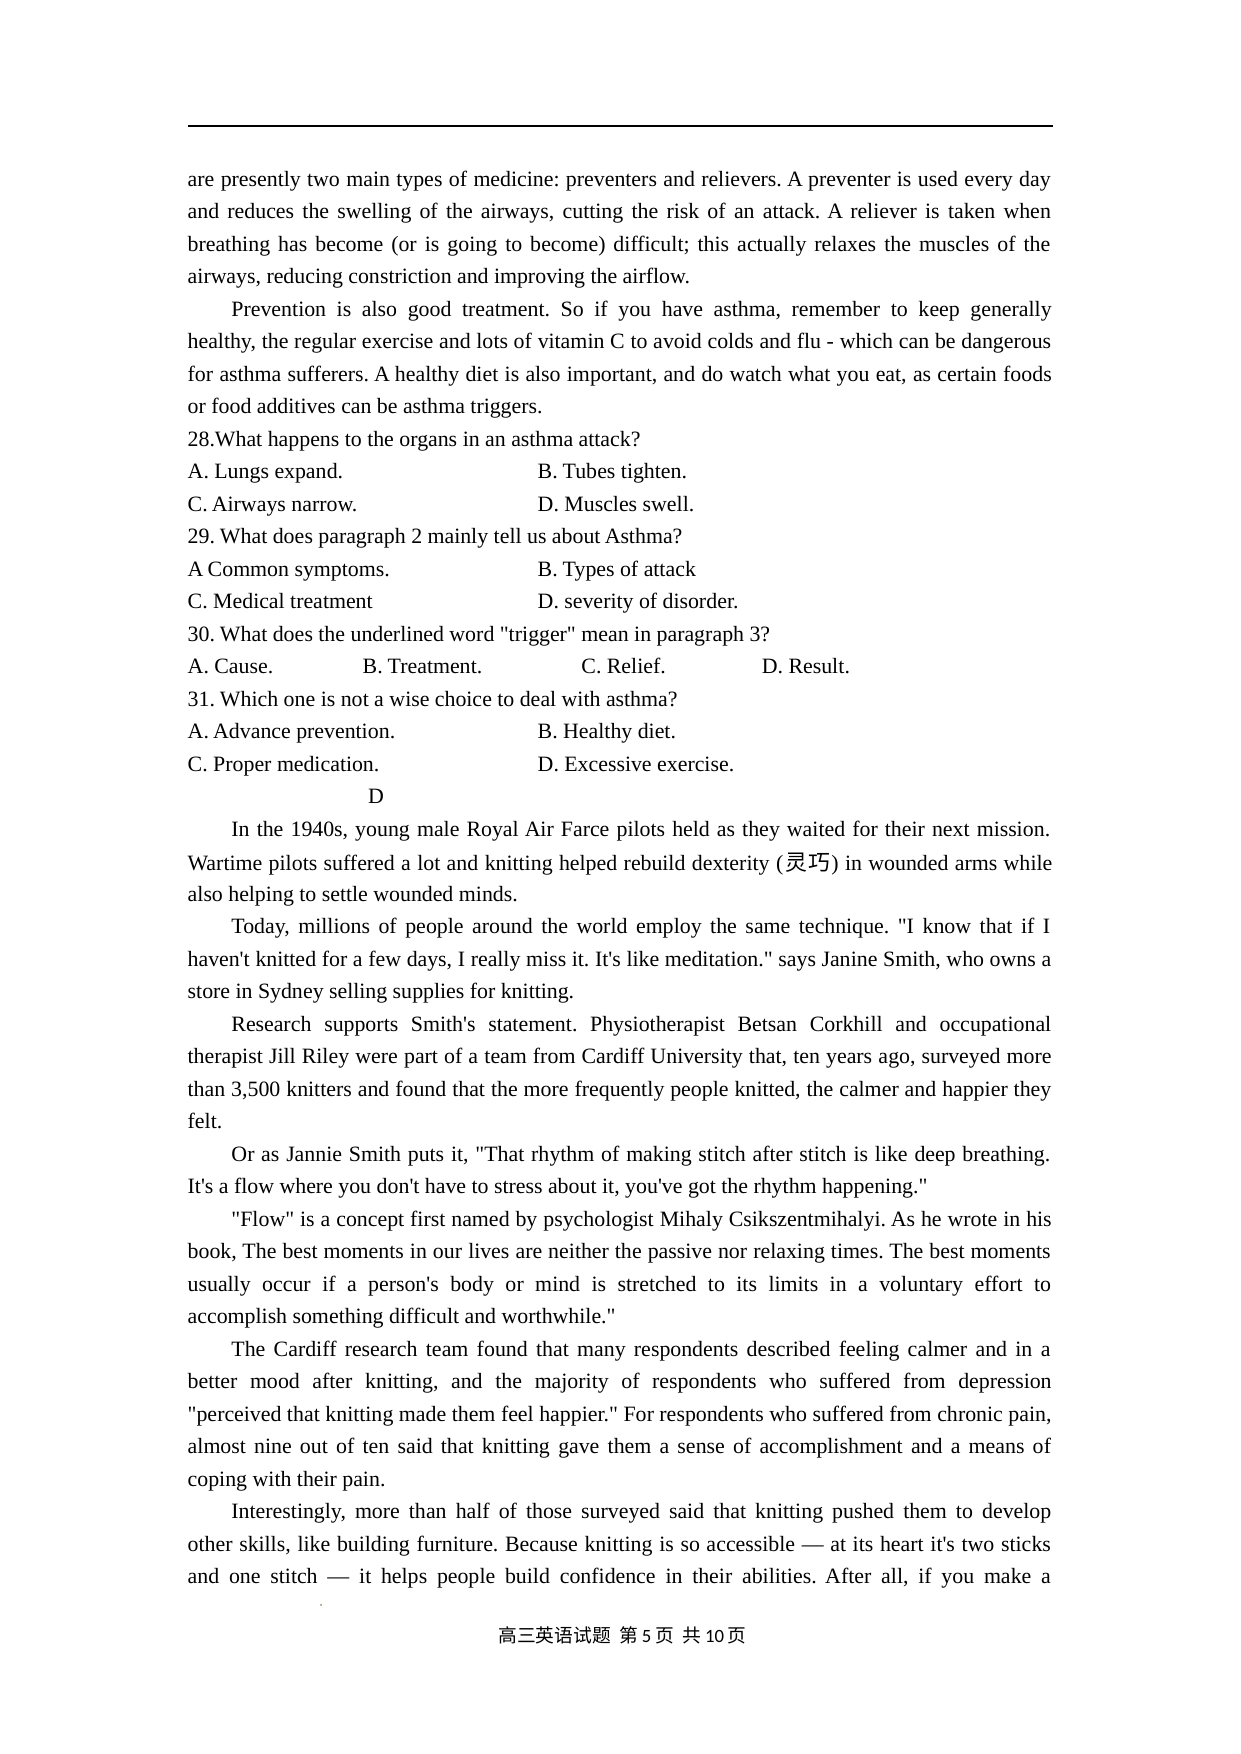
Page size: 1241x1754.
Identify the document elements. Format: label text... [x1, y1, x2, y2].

text Research supports Smith's statement. Physiotherapist Betsan Corkhill and occupational therapist Jill Riley were part of a team from Cardiff University that, ten years ago, surveyed more than 3,500 knitters and found that the more frequently people knitted, the calmer and happier they felt. [187, 1007, 1053, 1137]
text 28.What happens to the organs in an asthma attack? [187, 422, 1053, 454]
text D [187, 779, 1053, 812]
text In the 1940s, young male Royal Air Farce pilots held as they waited for their next mission. Wartime pilots suffered a lot and knitting helped rebuild dexterity (灵巧) in wounded arms while also helping to settle wounded minds. [187, 812, 1053, 909]
text Prevention is also good treatment. So if you have asthma, remember to keep generally healthy, the regular exercise and lots of vitamin C to avoid colds and flu - which can be dangerous for asthma sufferers. A healthy diet is also important, and do watch what you eat, as certain foods or food additives can be asthma triggers. [187, 292, 1053, 422]
text "Flow" is a concept first named by psychologist Mihaly Csikszentmihalyi. As he wrote in his book, The best moments in our lives are neither the passive nor relaxing times. The best moments usually occur if a person's body or mind is stretched to its limits in a voluntary effort to accomplish something difficult and worthwhile." [187, 1202, 1053, 1332]
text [187, 1494, 1053, 1592]
text Today, millions of people around the world employ the same technique. "I know that if I haven't knitted for a few days, I really miss it. It's like meditation." says Janine Smith, who owns a store in Sydney selling supplies for knitting. [187, 909, 1053, 1007]
text C. Medical treatment D. severity of disorder. [187, 584, 1053, 617]
text 30. What does the underlined word "trigger" mean in paragraph 3? [187, 617, 1053, 649]
text A Common symptoms. B. Types of attack [187, 552, 1053, 584]
text C. Proper medication. D. Excessive exercise. [187, 747, 1053, 779]
text The Cardiff research team found that many respondents described feeling calmer and in a better mood after knitting, and the majority of respondents who suffered from depression "perceived that knitting made them feel happier." For respondents who suffered from chronic pain, almost nine out of ten said that knitting gave them a sense of accomplishment and a means of coping with their pain. [187, 1332, 1053, 1494]
text A. Cause. B. Treatment. C. Relief. D. Result. [187, 649, 1053, 682]
text C. Airways narrow. D. Muscles swell. [187, 487, 1053, 519]
text A. Lungs expand. B. Tubes tighten. [187, 454, 1053, 487]
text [187, 162, 1053, 292]
text 31. Which one is not a wise choice to deal with asthma? [187, 682, 1053, 714]
text 29. What does paragraph 2 mainly tell us about Asthma? [187, 519, 1053, 552]
text A. Advance prevention. B. Healthy diet. [187, 714, 1053, 747]
text Or as Jannie Smith puts it, "That rhythm of making stitch after stitch is like deep breathing. It's a flow where you don't have to stress about it, you've got the rhythm happening." [187, 1137, 1053, 1202]
